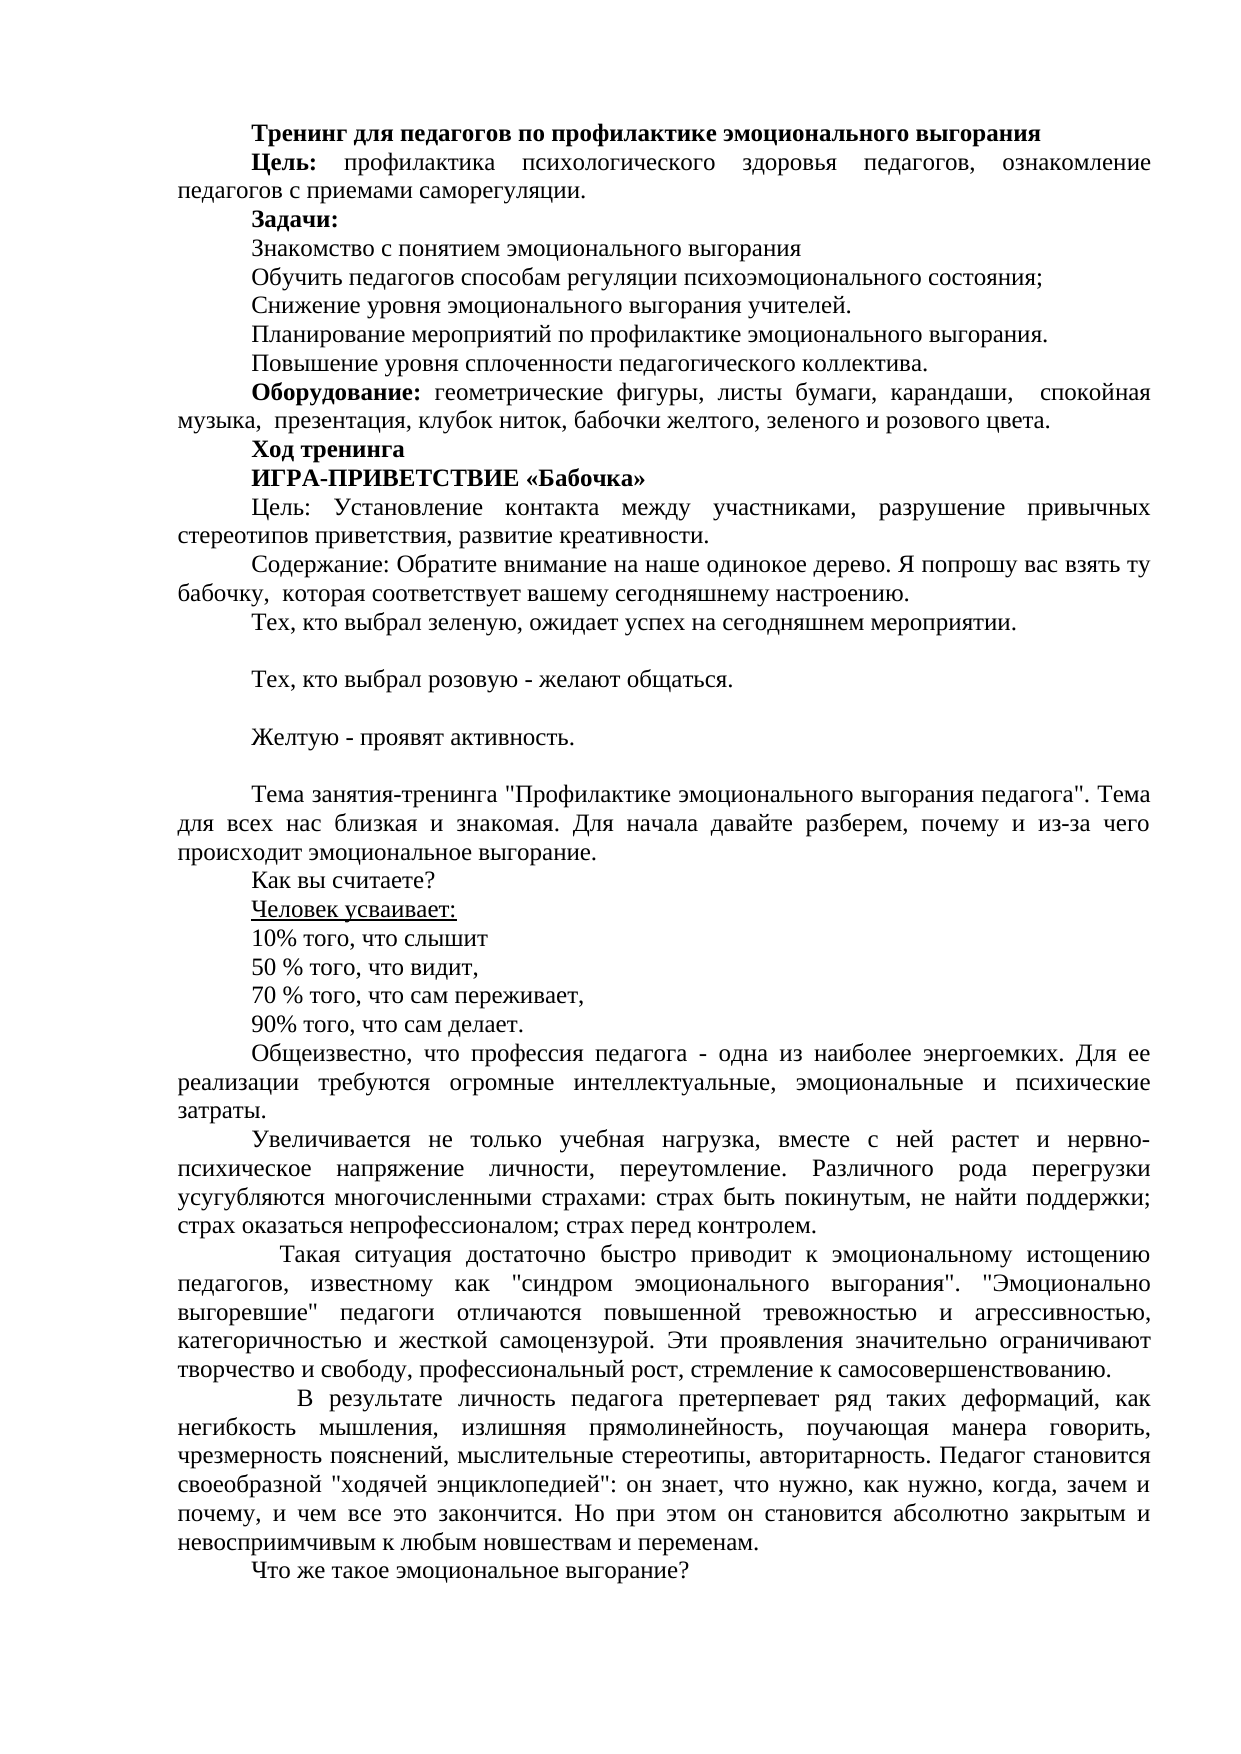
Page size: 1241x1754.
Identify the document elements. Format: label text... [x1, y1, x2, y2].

text Что же такое эмоциональное выгорание? [177, 1556, 1152, 1584]
text Задачи: [177, 204, 1152, 233]
text Желтую - проявят активность. [177, 722, 1152, 751]
text Тех, кто выбрал розовую - желают общаться. [177, 664, 1152, 693]
text Общеизвестно, что профессия педагога - одна из наиболее энергоемких. Для ее реализации требуются огромные интеллектуальные, эмоциональные и психические затраты. [177, 1038, 1152, 1124]
text Цель: профилактика психологического здоровья педагогов, ознакомление педагогов с приемами саморегуляции. [177, 147, 1152, 204]
text Снижение уровня эмоционального выгорания учителей. [177, 291, 1152, 319]
text Тема занятия-тренинга "Профилактике эмоционального выгорания педагога". Тема для всех нас близкая и знакомая. Для начала давайте разберем, почему и из-за чего происходит эмоциональное выгорание. [177, 779, 1152, 866]
text 90% того, что сам делает. [177, 1009, 1152, 1038]
text Человек усваивает: [177, 894, 1152, 923]
text В результате личность педагога претерпевает ряд таких деформаций, как негибкость мышления, излишняя прямолинейность, поучающая манера говорить, чрезмерность пояснений, мыслительные стереотипы, авторитарность. Педагог становится своеобразной "ходячей энциклопедией": он знает, что нужно, как нужно, когда, зачем и почему, и чем все это закончится. Но при этом он становится абсолютно закрытым и невосприимчивым к любым новшествам и переменам. [177, 1383, 1152, 1556]
text Такая ситуация достаточно быстро приводит к эмоциональному истощению педагогов, известному как "синдром эмоционального выгорания". "Эмоционально выгоревшие" педагоги отличаются повышенной тревожностью и агрессивностью, категоричностью и жесткой самоцензурой. Эти проявления значительно ограничивают творчество и свободу, профессиональный рост, стремление к самосовершенствованию. [177, 1239, 1152, 1383]
text Содержание: Обратите внимание на наше одинокое дерево. Я попрошу вас взять ту бабочку, которая соответствует вашему сегодняшнему настроению. [177, 549, 1152, 607]
text ИГРА-ПРИВЕТСТВИЕ «Бабочка» [177, 463, 1152, 492]
text Повышение уровня сплоченности педагогического коллектива. [177, 348, 1152, 377]
text Цель: Установление контакта между участниками, разрушение привычных стереотипов приветствия, развитие креативности. [177, 492, 1152, 549]
text Как вы считаете? [177, 866, 1152, 894]
text 70 % того, что сам переживает, [177, 981, 1152, 1009]
text Тренинг для педагогов по профилактике эмоционального выгорания [177, 118, 1152, 147]
text Оборудование: геометрические фигуры, листы бумаги, карандаши, спокойная музыка, презентация, клубок ниток, бабочки желтого, зеленого и розового цвета. [177, 377, 1152, 434]
text Увеличивается не только учебная нагрузка, вместе с ней растет и нервно-психическое напряжение личности, переутомление. Различного рода перегрузки усугубляются многочисленными страхами: страх быть покинутым, не найти поддержки; страх оказаться непрофессионалом; страх перед контролем. [177, 1124, 1152, 1239]
text 10% того, что слышит [177, 923, 1152, 952]
text Знакомство с понятием эмоционального выгорания [177, 233, 1152, 262]
text Тех, кто выбрал зеленую, ожидает успех на сегодняшнем мероприятии. [177, 607, 1152, 636]
text 50 % того, что видит, [177, 952, 1152, 981]
text Планирование мероприятий по профилактике эмоционального выгорания. [177, 319, 1152, 348]
text Обучить педагогов способам регуляции психоэмоционального состояния; [177, 262, 1152, 291]
text Ход тренинга [177, 434, 1152, 463]
